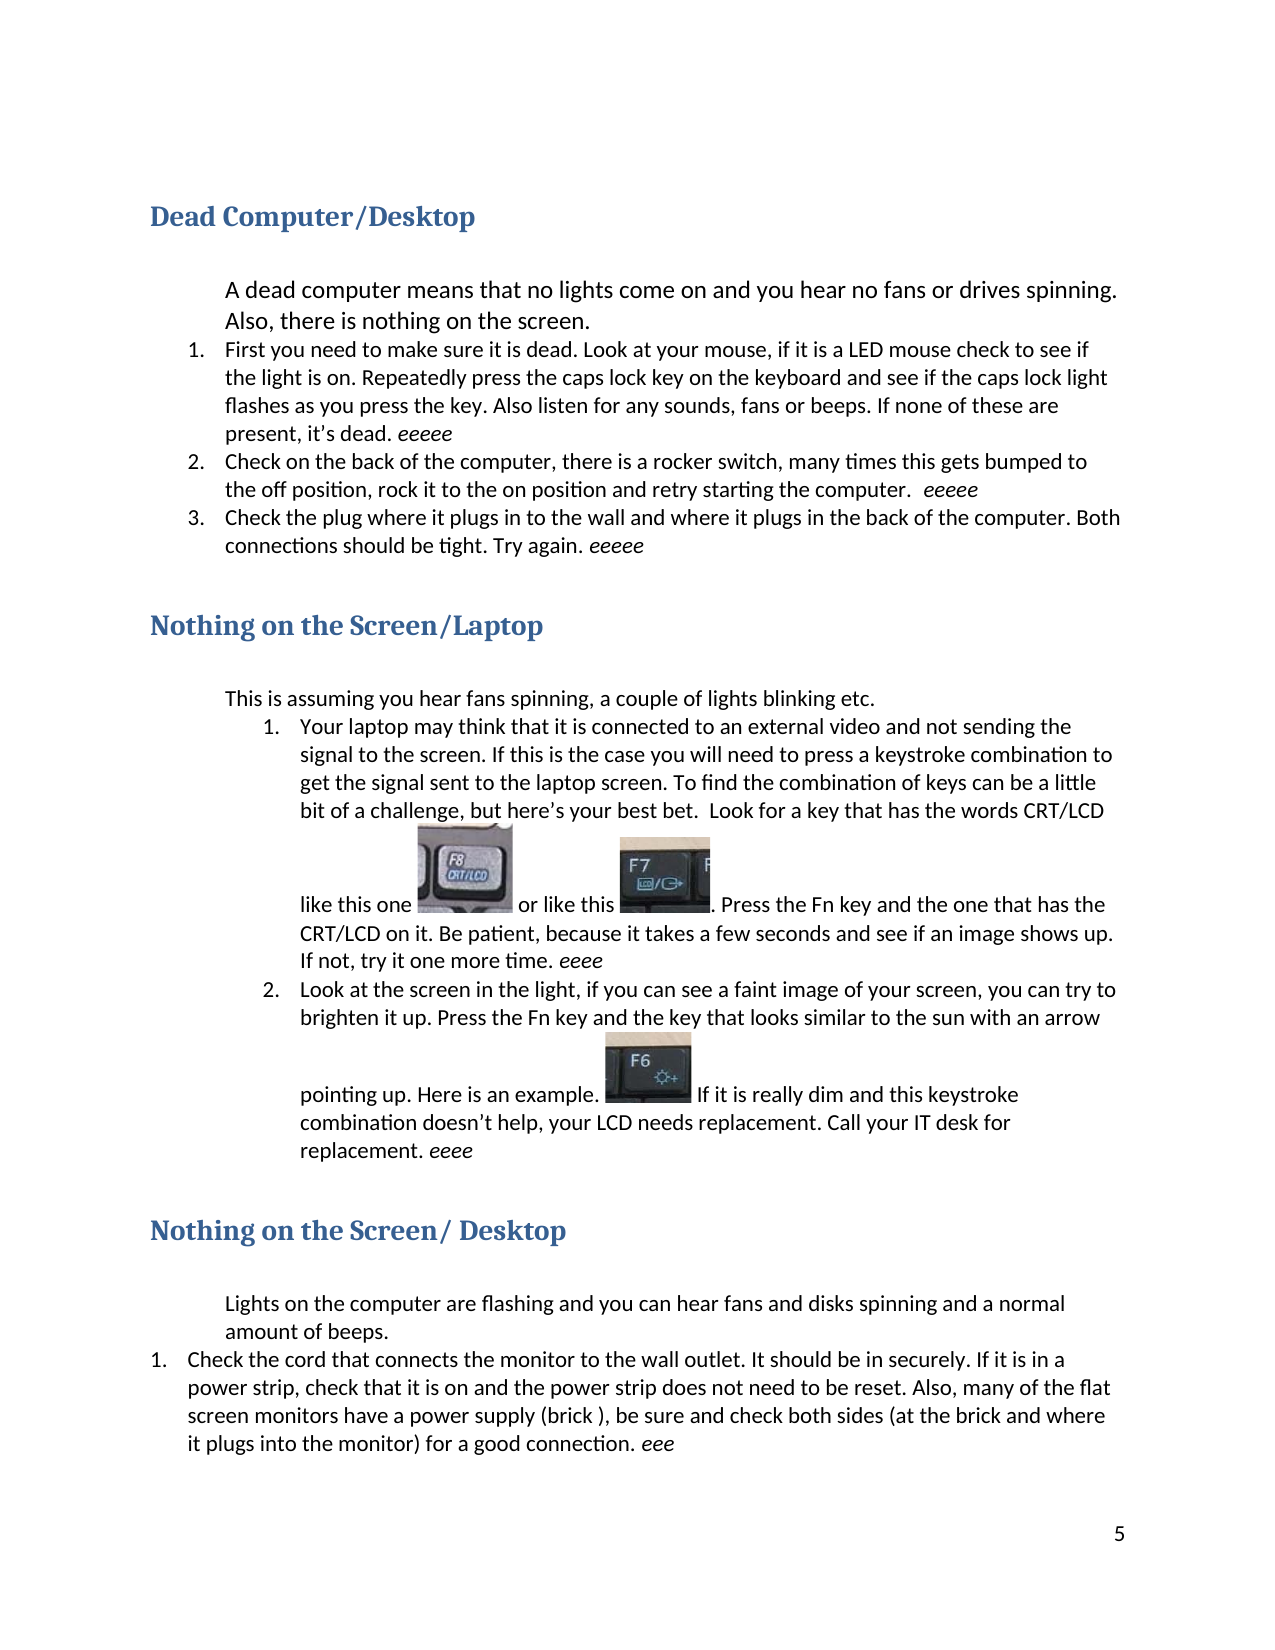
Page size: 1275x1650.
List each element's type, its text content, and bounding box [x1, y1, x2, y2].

list First you need to make sure it is dead. Look at your mouse, if it is a LED mouse check to see if the light is on. Repeatedly press the caps lock key on the keyboard and see if the caps lock light flashes as you press the key. Also listen for any sounds, fans or beeps. If none of these are present, it’s dead. eeeee [187, 335, 1125, 447]
list Lights on the computer are flashing and you can hear fans and disks spinning and a normal amount of beeps. [225, 1289, 1125, 1345]
list Check the cord that connects the monitor to the wall outlet. It should be in securely. If it is in a power strip, check that it is on and the power strip does not need to be reset. Also, many of the flat screen monitors have a power supply (brick ), be sure and check both sides (at the brick and where it plugs into the monitor) for a good connection. eee [150, 1345, 1125, 1457]
subtitle Nothing on the Screen/ Desktop [150, 1214, 1125, 1248]
list This is assuming you hear fans spinning, a couple of lights blinking etc. [225, 684, 1125, 712]
subtitle Dead Computer/Desktop [150, 200, 1125, 233]
picture [417, 823, 513, 913]
list Check on the back of the computer, there is a rocker switch, many times this gets bumped to the off position, rock it to the on position and retry starting the computer. eeeee [187, 447, 1125, 503]
picture [605, 1030, 692, 1103]
list A dead computer means that no lights come on and you hear no fans or drives spinning. Also, there is nothing on the screen. [225, 233, 1125, 335]
picture [619, 837, 711, 913]
list Look at the screen in the light, if you can see a faint image of your screen, you can try to brighten it up. Press the Fn key and the key that looks similar to the sun with an arrow pointing up. Here is an example. If it is really dim and this keystroke combination doesn’t help, your LCD needs replacement. Call your IT desk for replacement. eeee [262, 975, 1125, 1164]
subtitle Nothing on the Screen/Laptop [150, 609, 1125, 643]
list Check the plug where it plugs in to the wall and where it plugs in the back of the computer. Both connections should be tight. Try again. eeeee [187, 503, 1125, 559]
list Your laptop may think that it is connected to an external video and not sending the signal to the screen. If this is the case you will need to press a keystroke combination to get the signal sent to the laptop screen. To find the combination of keys can be a little bit of a challenge, but here’s your best bet. Look for a key that has the words CRT/LCD like this one or like this . Press the Fn key and the one that has the CRT/LCD on it. Be patient, because it takes a few seconds and see if an image shows up. If not, try it one more time. eeee [262, 712, 1125, 975]
